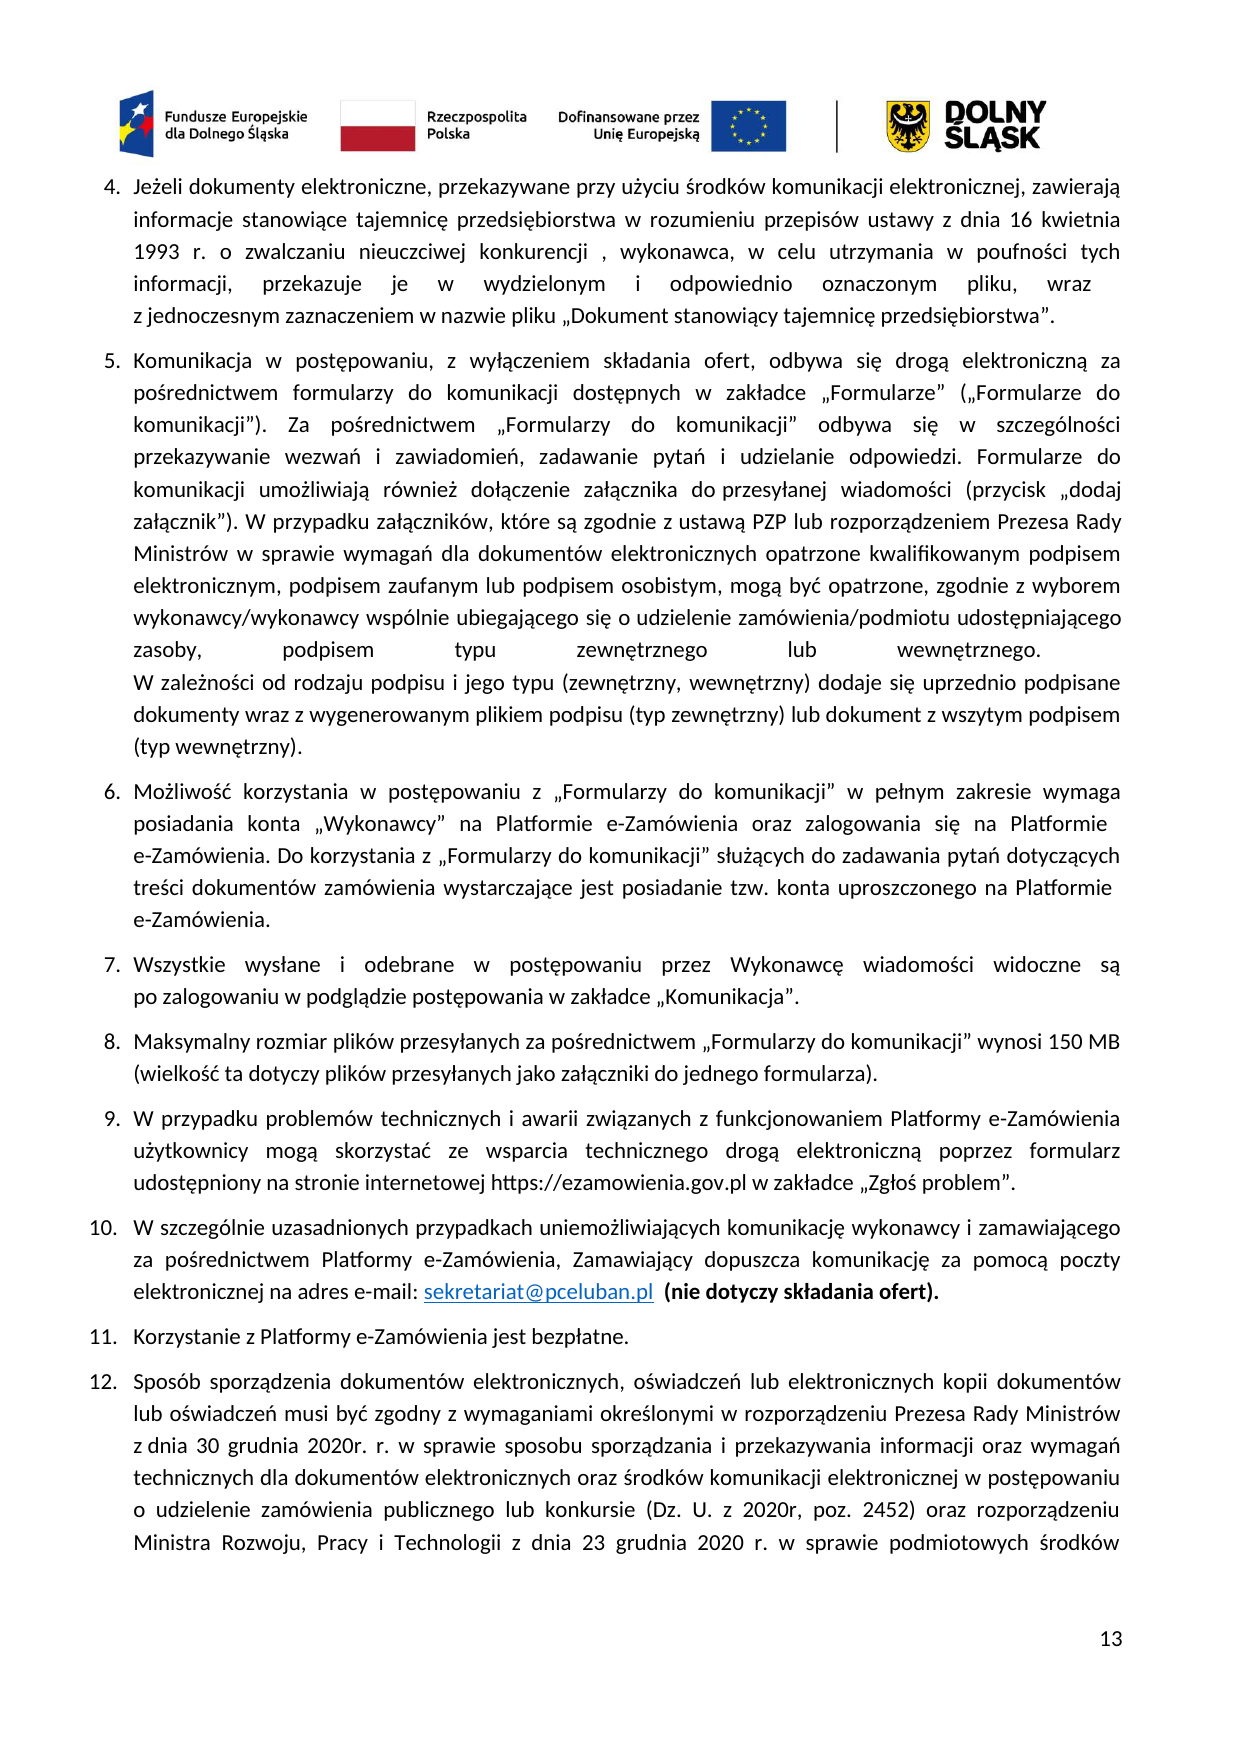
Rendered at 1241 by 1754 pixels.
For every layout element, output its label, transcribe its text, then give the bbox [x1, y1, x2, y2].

list Możliwość korzystania w postępowaniu z „Formularzy do komunikacji” w pełnym zakresie wymaga posiadania konta „Wykonawcy” na Platformie e-Zamówienia oraz zalogowania się na Platformie e-Zamówienia. Do korzystania z „Formularzy do komunikacji” służących do zadawania pytań dotyczących treści dokumentów zamówienia wystarczające jest posiadanie tzw. konta uproszczonego na Platformie e-Zamówienia. [103, 777, 1122, 934]
list W przypadku problemów technicznych i awarii związanych z funkcjonowaniem Platformy e-Zamówienia użytkownicy mogą skorzystać ze wsparcia technicznego drogą elektroniczną poprzez formularz udostępniony na stronie internetowej https://ezamowienia.gov.pl w zakładce „Zgłoś problem”. [103, 1104, 1122, 1196]
list W szczególnie uzasadnionych przypadkach uniemożliwiających komunikację wykonawcy i zamawiającego za pośrednictwem Platformy e-Zamówienia, Zamawiający dopuszcza komunikację za pomocą poczty elektronicznej na adres e-mail: sekretariat@pceluban.pl (nie dotyczy składania ofert). [89, 1213, 1122, 1306]
list Maksymalny rozmiar plików przesyłanych za pośrednictwem „Formularzy do komunikacji” wynosi 150 MB (wielkość ta dotyczy plików przesyłanych jako załączniki do jednego formularza). [103, 1027, 1122, 1087]
list Wszystkie wysłane i odebrane w postępowaniu przez Wykonawcę wiadomości widoczne są po zalogowaniu w podglądzie postępowania w zakładce „Komunikacja”. [103, 950, 1122, 1011]
list Komunikacja w postępowaniu, z wyłączeniem składania ofert, odbywa się drogą elektroniczną za pośrednictwem formularzy do komunikacji dostępnych w zakładce „Formularze” („Formularze do komunikacji”). Za pośrednictwem „Formularzy do komunikacji” odbywa się w szczególności przekazywanie wezwań i zawiadomień, zadawanie pytań i udzielanie odpowiedzi. Formularze do komunikacji umożliwiają również dołączenie załącznika do przesyłanej wiadomości (przycisk „dodaj załącznik”). W przypadku załączników, które są zgodnie z ustawą PZP lub rozporządzeniem Prezesa Rady Ministrów w sprawie wymagań dla dokumentów elektronicznych opatrzone kwalifikowanym podpisem elektronicznym, podpisem zaufanym lub podpisem osobistym, mogą być opatrzone, zgodnie z wyborem wykonawcy/wykonawcy wspólnie ubiegającego się o udzielenie zamówienia/podmiotu udostępniającego zasoby, podpisem typu zewnętrznego lub wewnętrznego. W zależności od rodzaju podpisu i jego typu (zewnętrzny, wewnętrzny) dodaje się uprzednio podpisane dokumenty wraz z wygenerowanym plikiem podpisu (typ zewnętrzny) lub dokument z wszytym podpisem (typ wewnętrzny). [103, 346, 1122, 760]
list Jeżeli dokumenty elektroniczne, przekazywane przy użyciu środków komunikacji elektronicznej, zawierają informacje stanowiące tajemnicę przedsiębiorstwa w rozumieniu przepisów ustawy z dnia 16 kwietnia 1993 r. o zwalczaniu nieuczciwej konkurencji , wykonawca, w celu utrzymania w poufności tych informacji, przekazuje je w wydzielonym i odpowiednio oznaczonym pliku, wraz z jednoczesnym zaznaczeniem w nazwie pliku „Dokument stanowiący tajemnicę przedsiębiorstwa”. [103, 172, 1122, 329]
list Korzystanie z Platformy e-Zamówienia jest bezpłatne. [89, 1322, 1122, 1350]
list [89, 1367, 1122, 1556]
